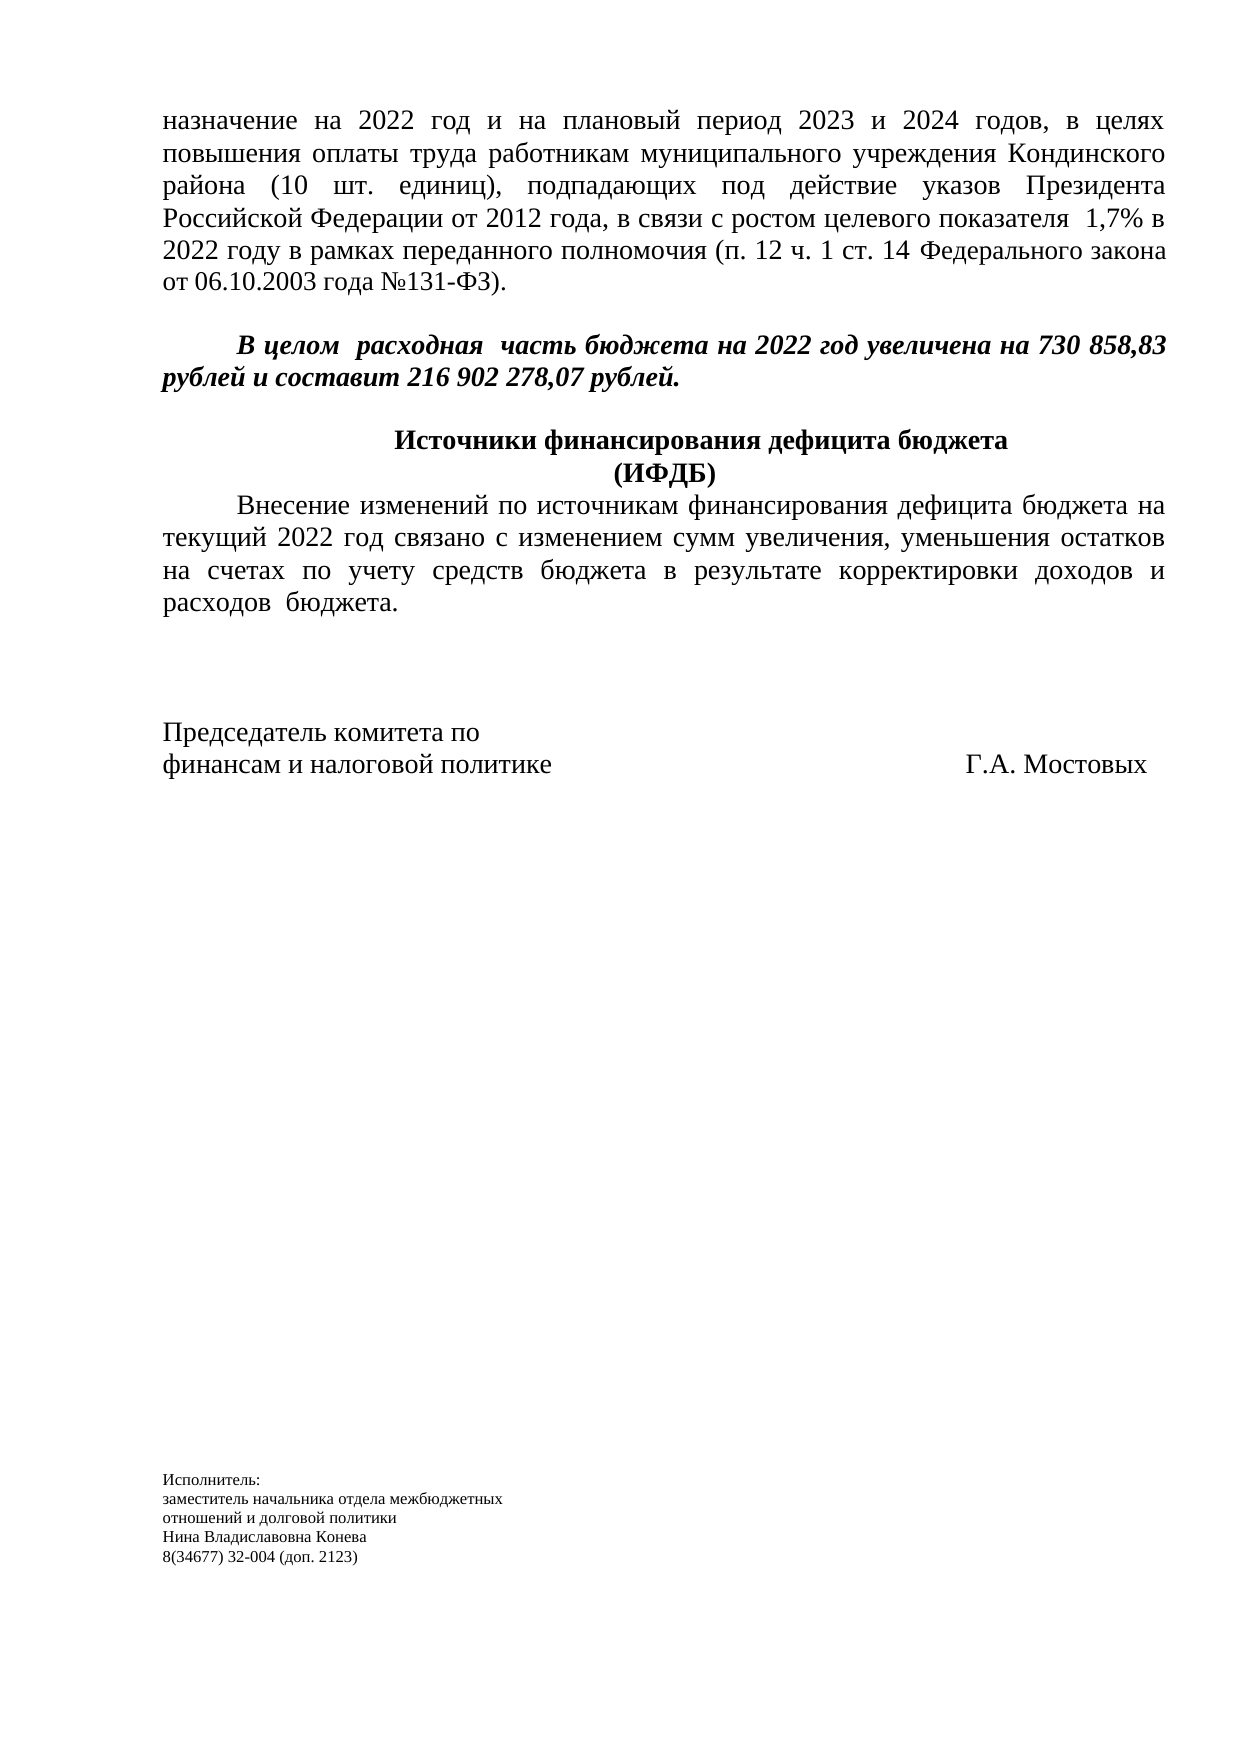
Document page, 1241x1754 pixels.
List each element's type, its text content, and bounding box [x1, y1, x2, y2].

text Председатель комитета по [162, 715, 1167, 747]
text Нина Владиславовна Конева [162, 1527, 1167, 1546]
text Исполнитель: [162, 1470, 1167, 1489]
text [162, 103, 1167, 297]
text Источники финансирования дефицита бюджета [162, 424, 1167, 456]
text отношений и долговой политики [162, 1508, 1167, 1527]
text Внесение изменений по источникам финансирования дефицита бюджета на текущий 2022 год связано с изменением сумм увеличения, уменьшения остатков на счетах по учету средств бюджета в результате корректировки доходов и расходов бюджета. [163, 488, 1167, 618]
text финансам и налоговой политике Г.А. Мостовых [162, 747, 1167, 780]
text (ИФДБ) [162, 456, 1167, 488]
text 8(34677) 32-004 (доп. 2123) [162, 1546, 1167, 1566]
text В целом расходная часть бюджета на 2022 год увеличена на 730 858,83 рублей и составит 216 902 278,07 рублей. [162, 329, 1167, 392]
text заместитель начальника отдела межбюджетных [162, 1489, 1167, 1508]
